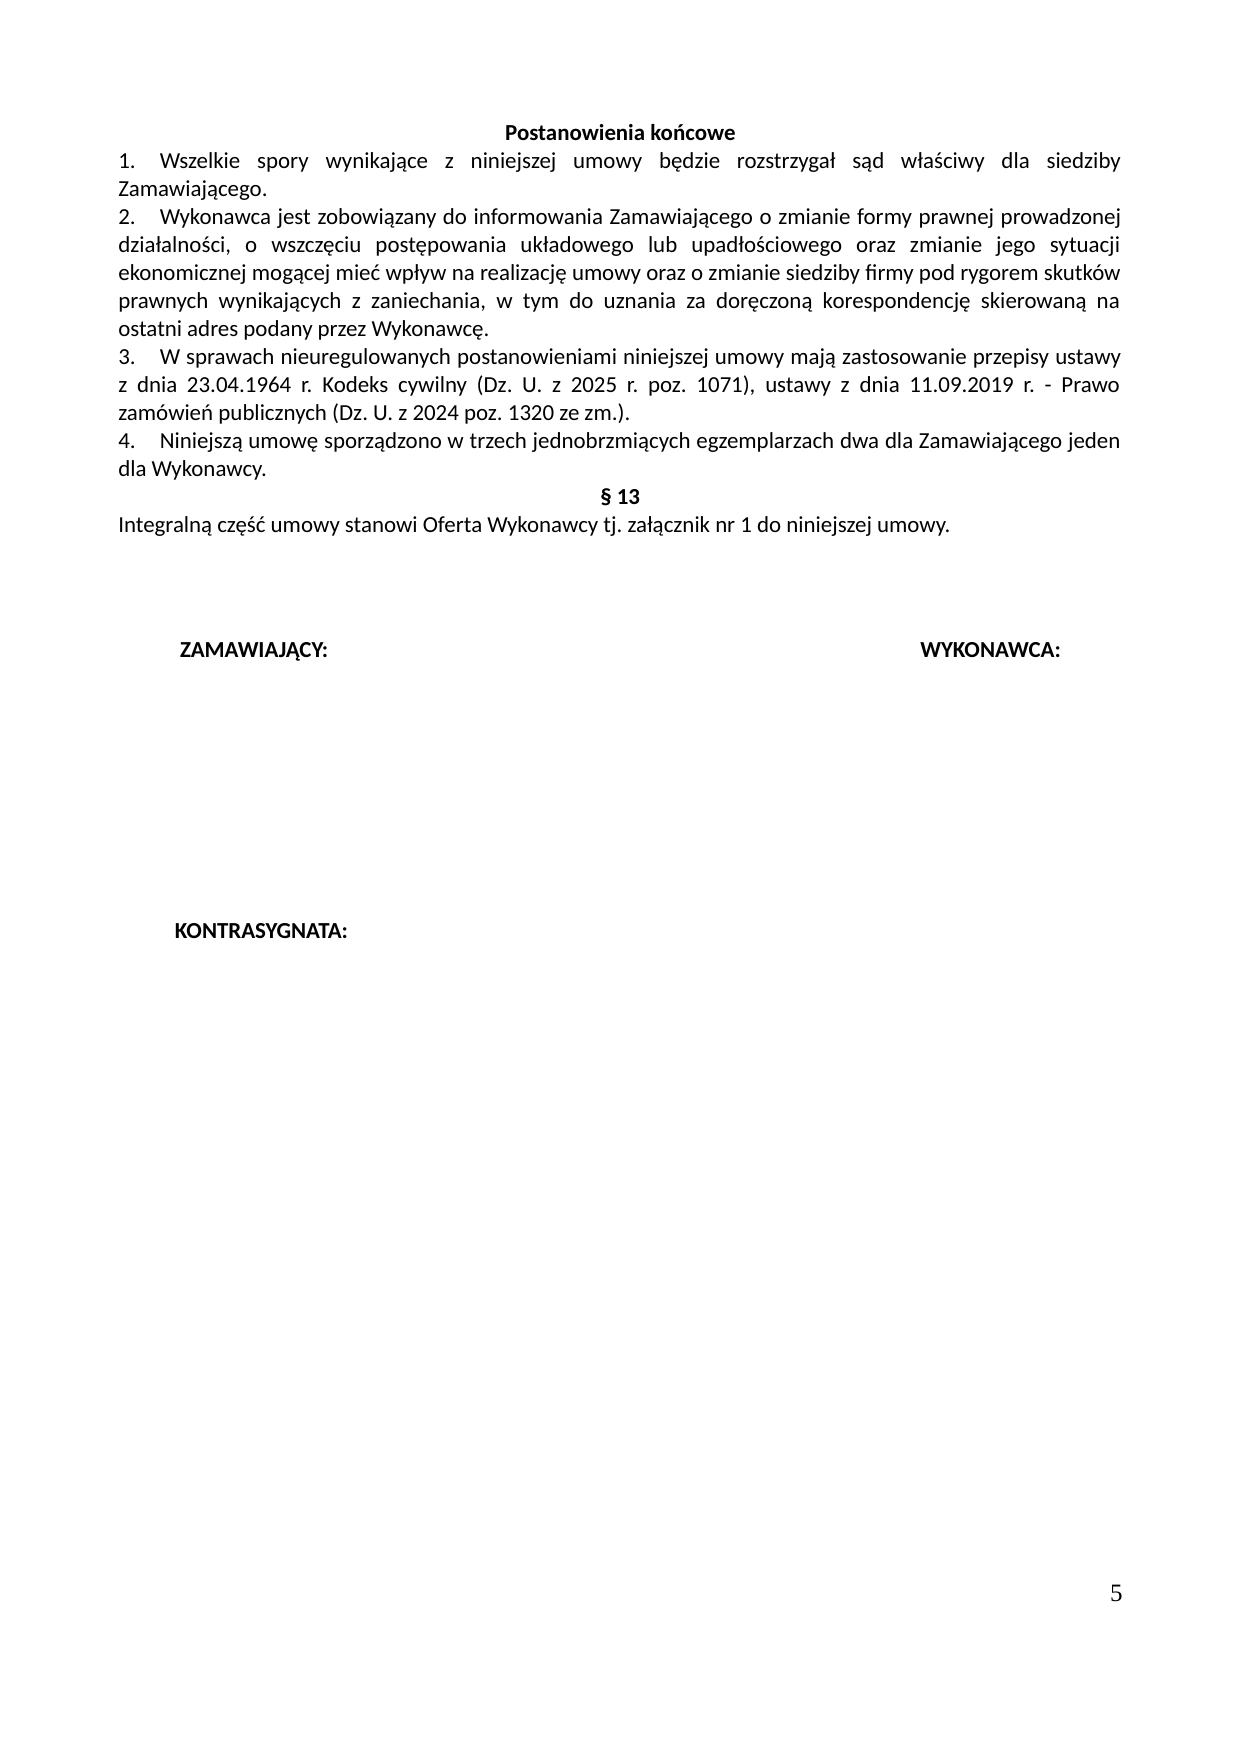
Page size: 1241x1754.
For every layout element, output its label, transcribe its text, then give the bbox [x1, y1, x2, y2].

text Integralną część umowy stanowi Oferta Wykonawcy tj. załącznik nr 1 do niniejszej umowy. [118, 510, 1122, 538]
text 4. Niniejszą umowę sporządzono w trzech jednobrzmiących egzemplarzach dwa dla Zamawiającego jeden dla Wykonawcy. [118, 426, 1122, 482]
text 3. W sprawach nieuregulowanych postanowieniami niniejszej umowy mają zastosowanie przepisy ustawy z dnia 23.04.1964 r. Kodeks cywilny (Dz. U. z 2025 r. poz. 1071), ustawy z dnia 11.09.2019 r. - Prawo zamówień publicznych (Dz. U. z 2024 poz. 1320 ze zm.). [118, 342, 1122, 426]
text ZAMAWIAJĄCY: WYKONAWCA: [118, 635, 1122, 719]
text 2. Wykonawca jest zobowiązany do informowania Zamawiającego o zmianie formy prawnej prowadzonej działalności, o wszczęciu postępowania układowego lub upadłościowego oraz zmianie jego sytuacji ekonomicznej mogącej mieć wpływ na realizację umowy oraz o zmianie siedziby firmy pod rygorem skutków prawnych wynikających z zaniechania, w tym do uznania za doręczoną korespondencję skierowaną na ostatni adres podany przez Wykonawcę. [118, 202, 1122, 342]
text § 13 [118, 482, 1122, 510]
text Postanowienia końcowe [118, 118, 1122, 146]
text 1. Wszelkie spory wynikające z niniejszej umowy będzie rozstrzygał sąd właściwy dla siedziby Zamawiającego. [118, 146, 1122, 202]
text KONTRASYGNATA: [118, 916, 1122, 944]
